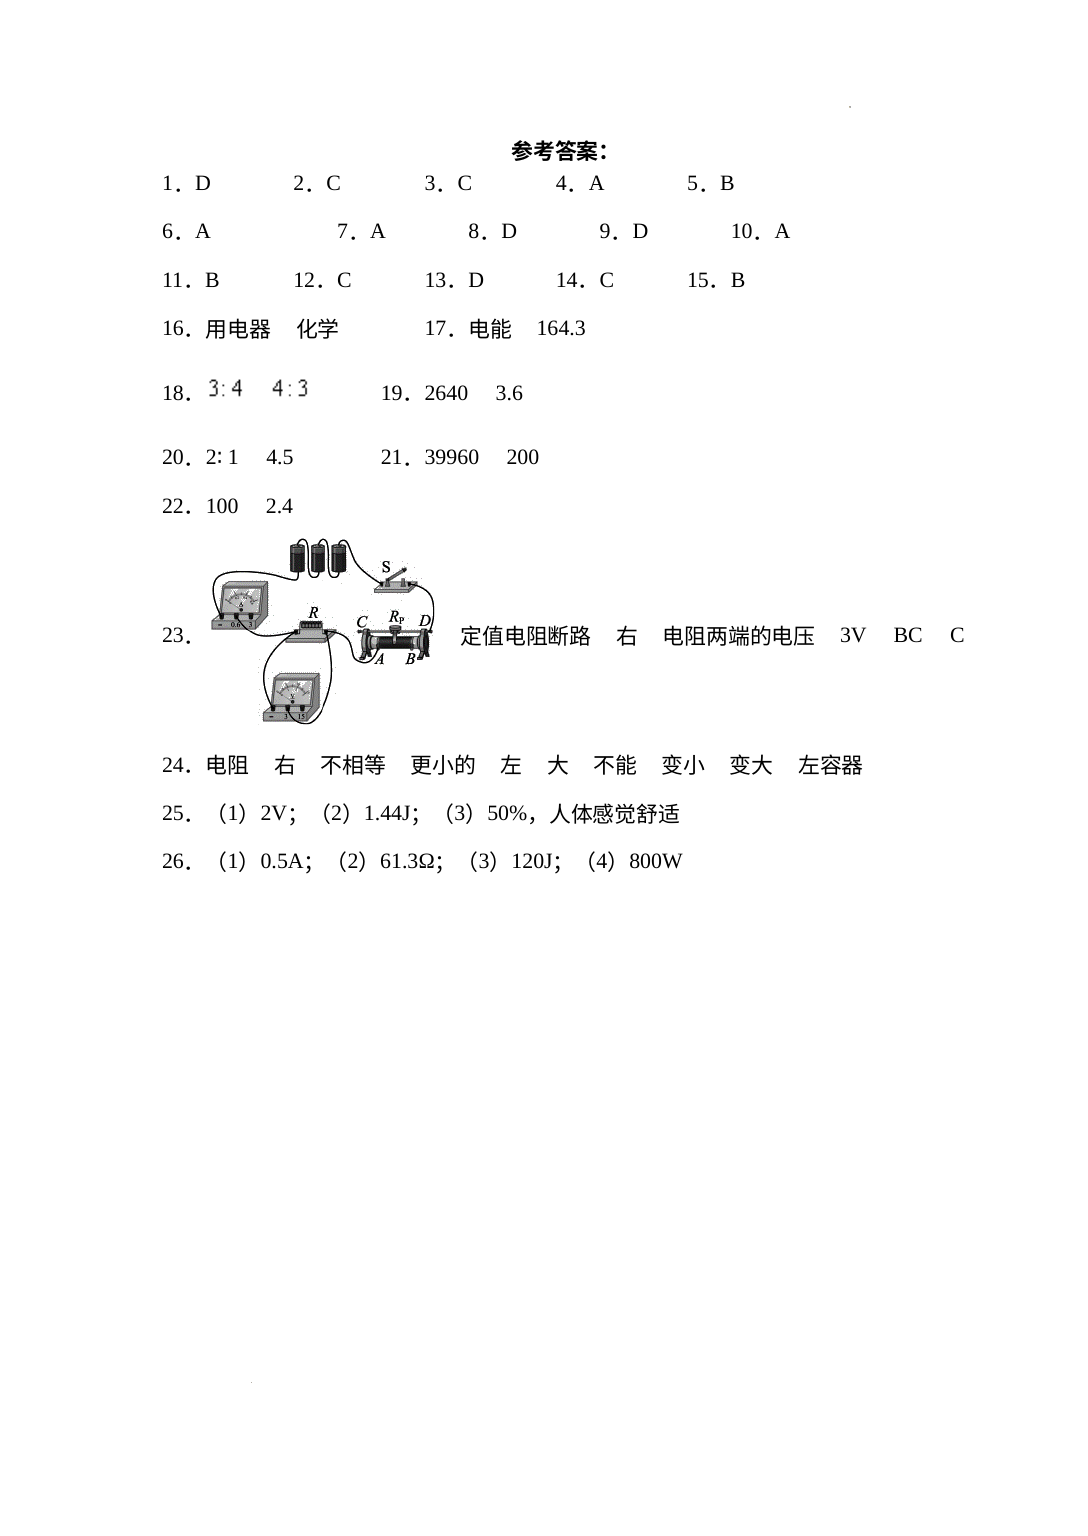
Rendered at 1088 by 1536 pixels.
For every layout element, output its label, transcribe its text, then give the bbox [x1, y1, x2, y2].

text 20．2∶ 1 4.5 21．39960 200 [118, 441, 969, 473]
text 16．用电器 化学 17．电能 164.3 [118, 311, 969, 344]
text 参考答案： [118, 134, 969, 166]
picture [210, 537, 435, 725]
text 22．100 2.4 [118, 489, 969, 521]
picture [270, 375, 312, 403]
text 11．B 12．C 13．D 14．C 15．B [118, 263, 969, 296]
text 24．电阻 右 不相等 更小的 左 大 不能 变小 变大 左容器 [118, 748, 969, 781]
text 1．D 2．C 3．C 4．A 5．B [118, 166, 969, 199]
text 6．A 7．A 8．D 9．D 10．A [118, 215, 969, 247]
text 18． 19．2640 3.6 [118, 360, 969, 425]
text 25．（1）2V；（2）1.44J；（3）50%，人体感觉舒适 [118, 796, 969, 829]
picture [205, 375, 247, 403]
text 26．（1）0.5A；（2）61.3Ω；（3）120J；（4）800W [118, 845, 969, 877]
